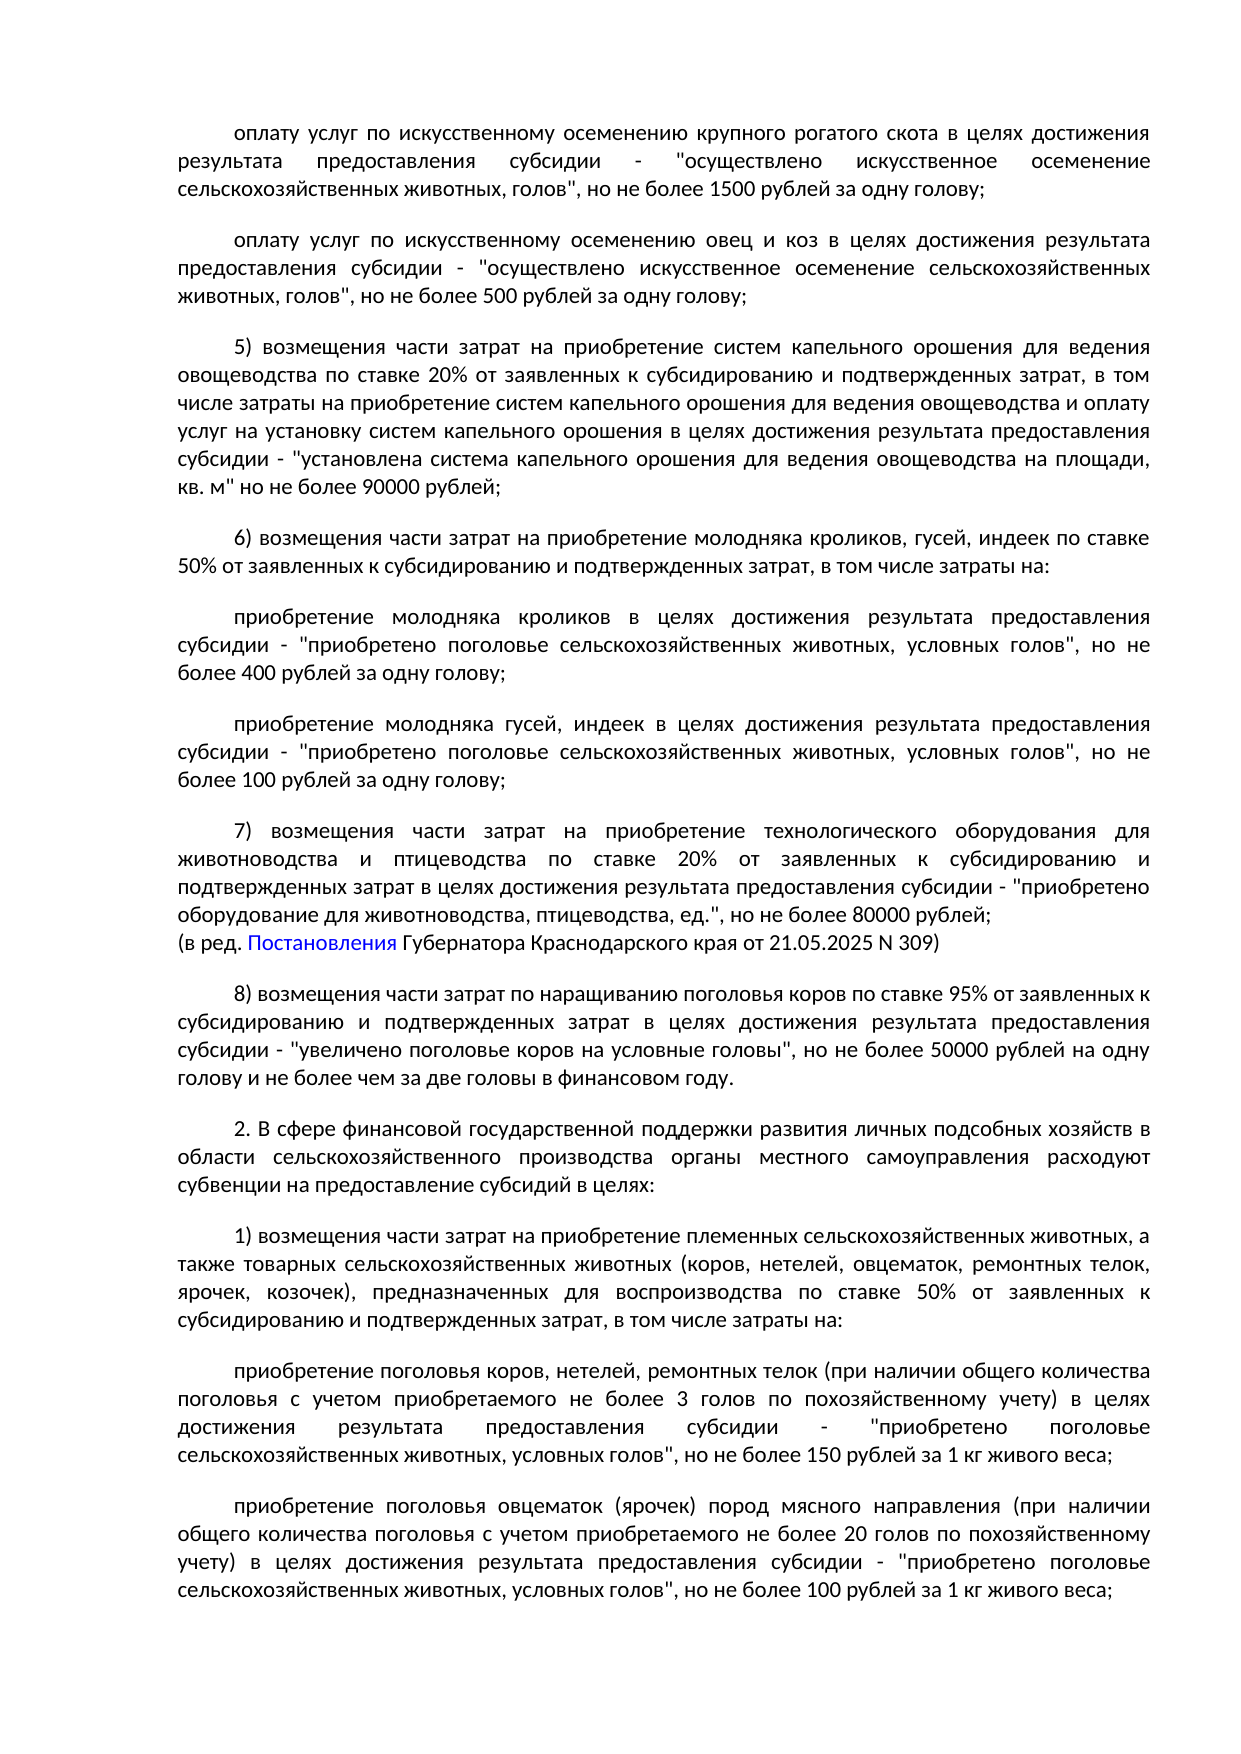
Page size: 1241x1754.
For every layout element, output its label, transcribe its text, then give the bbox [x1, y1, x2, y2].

text 6) возмещения части затрат на приобретение молодняка кроликов, гусей, индеек по ставке 50% от заявленных к субсидированию и подтвержденных затрат, в том числе затраты на: [177, 523, 1152, 579]
text 7) возмещения части затрат на приобретение технологического оборудования для животноводства и птицеводства по ставке 20% от заявленных к субсидированию и подтвержденных затрат в целях достижения результата предоставления субсидии - "приобретено оборудование для животноводства, птицеводства, ед.", но не более 80000 рублей; [177, 816, 1152, 928]
text (в ред. Постановления Губернатора Краснодарского края от 21.05.2025 N 309) [177, 928, 1152, 956]
text 5) возмещения части затрат на приобретение систем капельного орошения для ведения овощеводства по ставке 20% от заявленных к субсидированию и подтвержденных затрат, в том числе затраты на приобретение систем капельного орошения для ведения овощеводства и оплату услуг на установку систем капельного орошения в целях достижения результата предоставления субсидии - "установлена система капельного орошения для ведения овощеводства на площади, кв. м" но не более 90000 рублей; [177, 332, 1152, 500]
text 8) возмещения части затрат по наращиванию поголовья коров по ставке 95% от заявленных к субсидированию и подтвержденных затрат в целях достижения результата предоставления субсидии - "увеличено поголовье коров на условные головы", но не более 50000 рублей на одну голову и не более чем за две головы в финансовом году. [177, 979, 1152, 1091]
text приобретение поголовья овцематок (ярочек) пород мясного направления (при наличии общего количества поголовья с учетом приобретаемого не более 20 голов по похозяйственному учету) в целях достижения результата предоставления субсидии - "приобретено поголовье сельскохозяйственных животных, условных голов", но не более 100 рублей за 1 кг живого веса; [177, 1491, 1152, 1603]
text оплату услуг по искусственному осеменению овец и коз в целях достижения результата предоставления субсидии - "осуществлено искусственное осеменение сельскохозяйственных животных, голов", но не более 500 рублей за одну голову; [177, 225, 1152, 309]
text приобретение поголовья коров, нетелей, ремонтных телок (при наличии общего количества поголовья с учетом приобретаемого не более 3 голов по похозяйственному учету) в целях достижения результата предоставления субсидии - "приобретено поголовье сельскохозяйственных животных, условных голов", но не более 150 рублей за 1 кг живого веса; [177, 1356, 1152, 1468]
text приобретение молодняка кроликов в целях достижения результата предоставления субсидии - "приобретено поголовье сельскохозяйственных животных, условных голов", но не более 400 рублей за одну голову; [177, 602, 1152, 686]
text приобретение молодняка гусей, индеек в целях достижения результата предоставления субсидии - "приобретено поголовье сельскохозяйственных животных, условных голов", но не более 100 рублей за одну голову; [177, 709, 1152, 793]
text оплату услуг по искусственному осеменению крупного рогатого скота в целях достижения результата предоставления субсидии - "осуществлено искусственное осеменение сельскохозяйственных животных, голов", но не более 1500 рублей за одну голову; [177, 118, 1152, 202]
text 2. В сфере финансовой государственной поддержки развития личных подсобных хозяйств в области сельскохозяйственного производства органы местного самоуправления расходуют субвенции на предоставление субсидий в целях: [177, 1114, 1152, 1198]
text 1) возмещения части затрат на приобретение племенных сельскохозяйственных животных, а также товарных сельскохозяйственных животных (коров, нетелей, овцематок, ремонтных телок, ярочек, козочек), предназначенных для воспроизводства по ставке 50% от заявленных к субсидированию и подтвержденных затрат, в том числе затраты на: [177, 1221, 1152, 1333]
